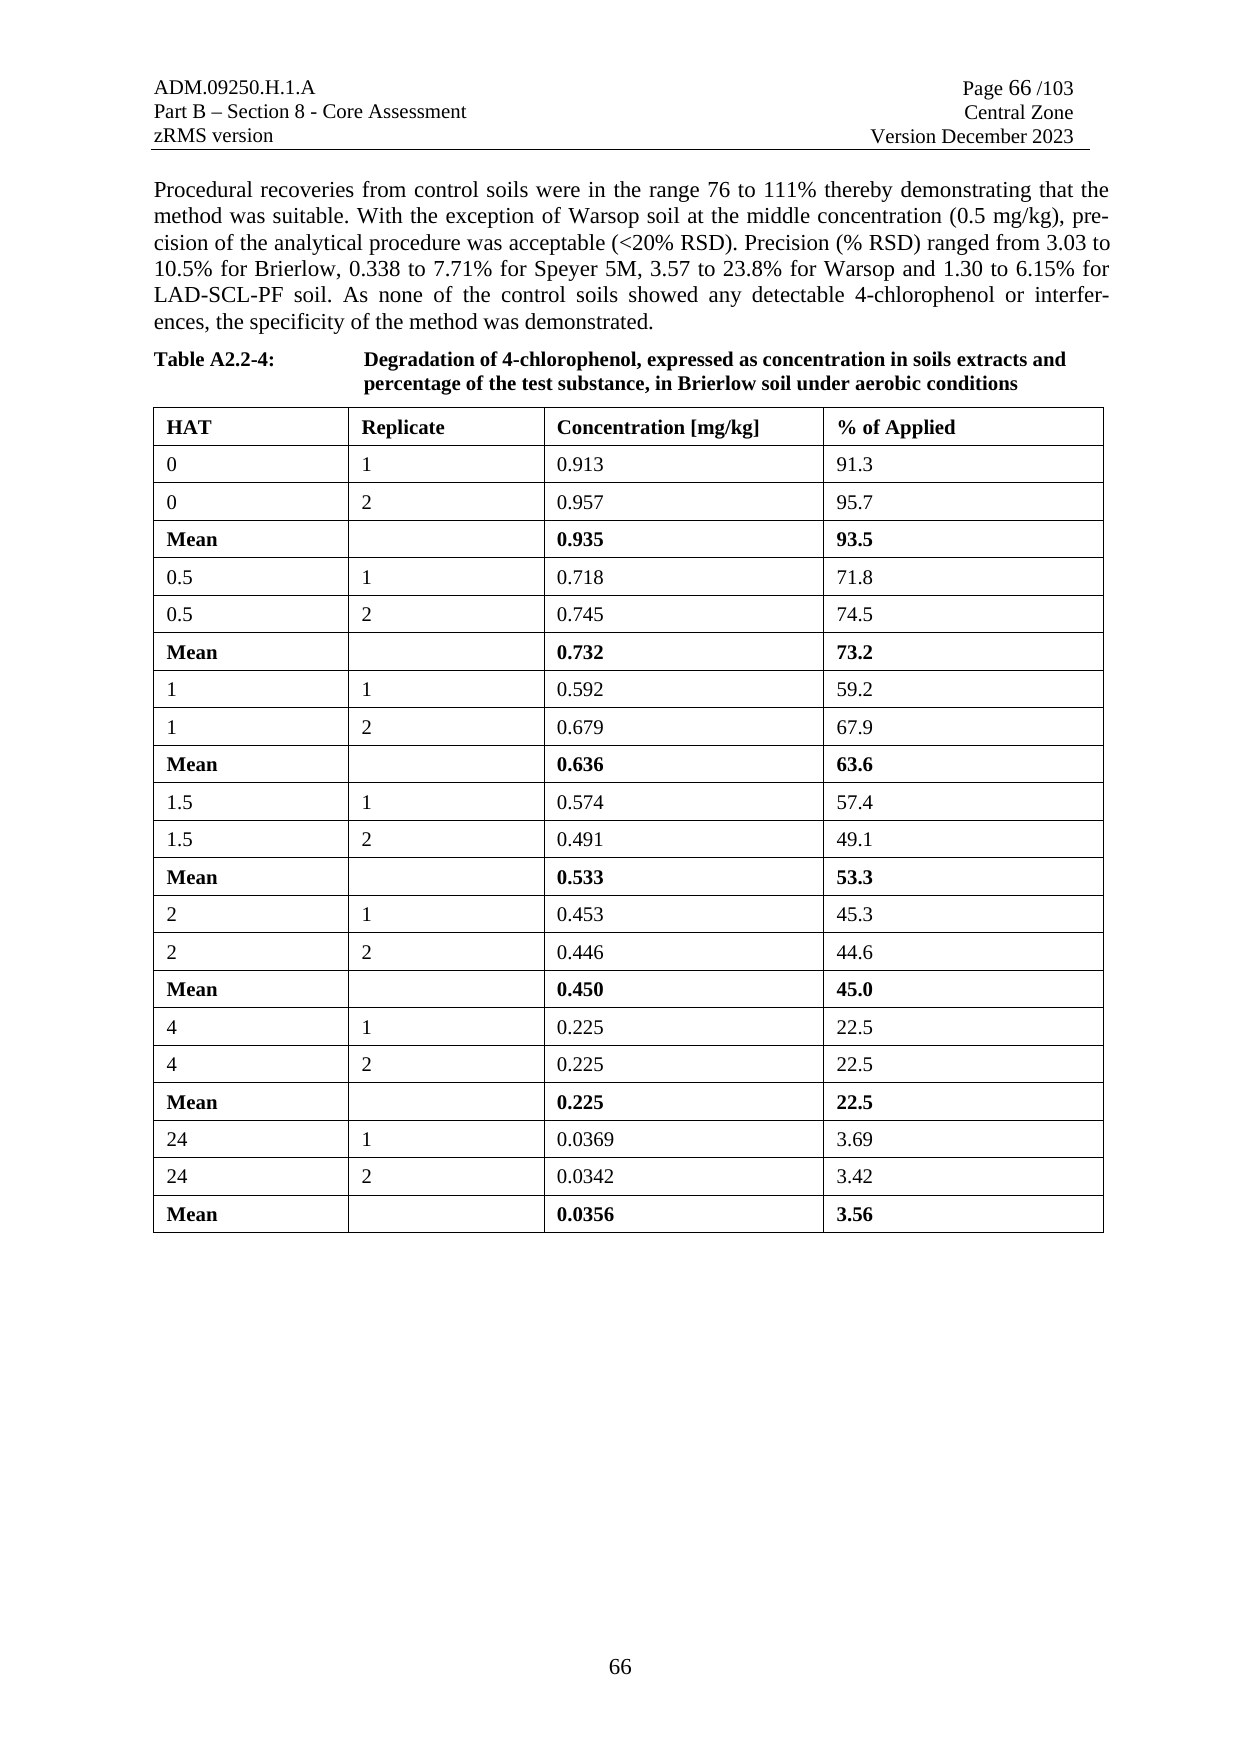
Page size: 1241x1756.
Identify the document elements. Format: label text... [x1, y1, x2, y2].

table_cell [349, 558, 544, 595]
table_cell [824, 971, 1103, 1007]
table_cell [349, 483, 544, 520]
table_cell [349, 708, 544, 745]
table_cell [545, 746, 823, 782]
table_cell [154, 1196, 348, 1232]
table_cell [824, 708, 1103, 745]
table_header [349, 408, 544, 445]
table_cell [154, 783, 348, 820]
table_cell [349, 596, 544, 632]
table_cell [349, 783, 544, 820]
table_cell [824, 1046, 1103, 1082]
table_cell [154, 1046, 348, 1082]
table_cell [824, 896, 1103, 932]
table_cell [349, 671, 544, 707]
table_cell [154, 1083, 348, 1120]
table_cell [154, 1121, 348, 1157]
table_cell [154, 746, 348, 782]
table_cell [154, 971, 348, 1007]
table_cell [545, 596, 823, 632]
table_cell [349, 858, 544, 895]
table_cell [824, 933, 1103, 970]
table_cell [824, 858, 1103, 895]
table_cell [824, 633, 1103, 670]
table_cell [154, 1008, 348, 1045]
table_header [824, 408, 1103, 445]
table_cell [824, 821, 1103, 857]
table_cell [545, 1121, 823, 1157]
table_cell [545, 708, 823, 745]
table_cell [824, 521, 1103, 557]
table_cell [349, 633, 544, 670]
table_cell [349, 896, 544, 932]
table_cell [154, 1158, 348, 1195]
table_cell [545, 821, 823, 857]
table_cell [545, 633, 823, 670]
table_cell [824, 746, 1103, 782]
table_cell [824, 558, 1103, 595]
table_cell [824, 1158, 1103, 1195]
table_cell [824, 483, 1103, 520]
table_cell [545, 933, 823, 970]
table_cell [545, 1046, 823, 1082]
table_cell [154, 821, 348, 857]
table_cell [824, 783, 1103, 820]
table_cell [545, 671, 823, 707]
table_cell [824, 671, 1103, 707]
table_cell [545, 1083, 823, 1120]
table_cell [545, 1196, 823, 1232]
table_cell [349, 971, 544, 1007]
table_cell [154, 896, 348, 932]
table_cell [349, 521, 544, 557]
text Table A2.2-4: Degradation of 4-chlorophenol, expressed as concentration in soils extracts and percentage of the test substance, in Brierlow soil under aerobic conditions [153, 347, 1066, 395]
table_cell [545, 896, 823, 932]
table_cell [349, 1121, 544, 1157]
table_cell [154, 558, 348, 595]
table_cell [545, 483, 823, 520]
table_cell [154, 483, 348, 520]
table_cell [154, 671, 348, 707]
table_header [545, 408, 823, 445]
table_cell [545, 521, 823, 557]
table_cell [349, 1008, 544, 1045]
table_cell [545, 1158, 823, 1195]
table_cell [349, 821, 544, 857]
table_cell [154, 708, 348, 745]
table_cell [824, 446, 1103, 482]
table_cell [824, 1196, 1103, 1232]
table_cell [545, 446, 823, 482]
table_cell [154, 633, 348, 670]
text Procedural recoveries from control soils were in the range 76 to 111% thereby demonstrating that the method was suitable. With the exception of Warsop soil at the middle concentration (0.5 mg/kg), pre- cision of the analytical procedure was acceptable (<20% RSD). Precision (% RSD) ranged from 3.03 to 10.5% for Brierlow, 0.338 to 7.71% for Speyer 5M, 3.57 to 23.8% for Warsop and 1.30 to 6.15% for LAD-SCL-PF soil. As none of the control soils showed any detectable 4-chlorophenol or interfer- ences, the specificity of the method was demonstrated. [153, 176, 1112, 334]
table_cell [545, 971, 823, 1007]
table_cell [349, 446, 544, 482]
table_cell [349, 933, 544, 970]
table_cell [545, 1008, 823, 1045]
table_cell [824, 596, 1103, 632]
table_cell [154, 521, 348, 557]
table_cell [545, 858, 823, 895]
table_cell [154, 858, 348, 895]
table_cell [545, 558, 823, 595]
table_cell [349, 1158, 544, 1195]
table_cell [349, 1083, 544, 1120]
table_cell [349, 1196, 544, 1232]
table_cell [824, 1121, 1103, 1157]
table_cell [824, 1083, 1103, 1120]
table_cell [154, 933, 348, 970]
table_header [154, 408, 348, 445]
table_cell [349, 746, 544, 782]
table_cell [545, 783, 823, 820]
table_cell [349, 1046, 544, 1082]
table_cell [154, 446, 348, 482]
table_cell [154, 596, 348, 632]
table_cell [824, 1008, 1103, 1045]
